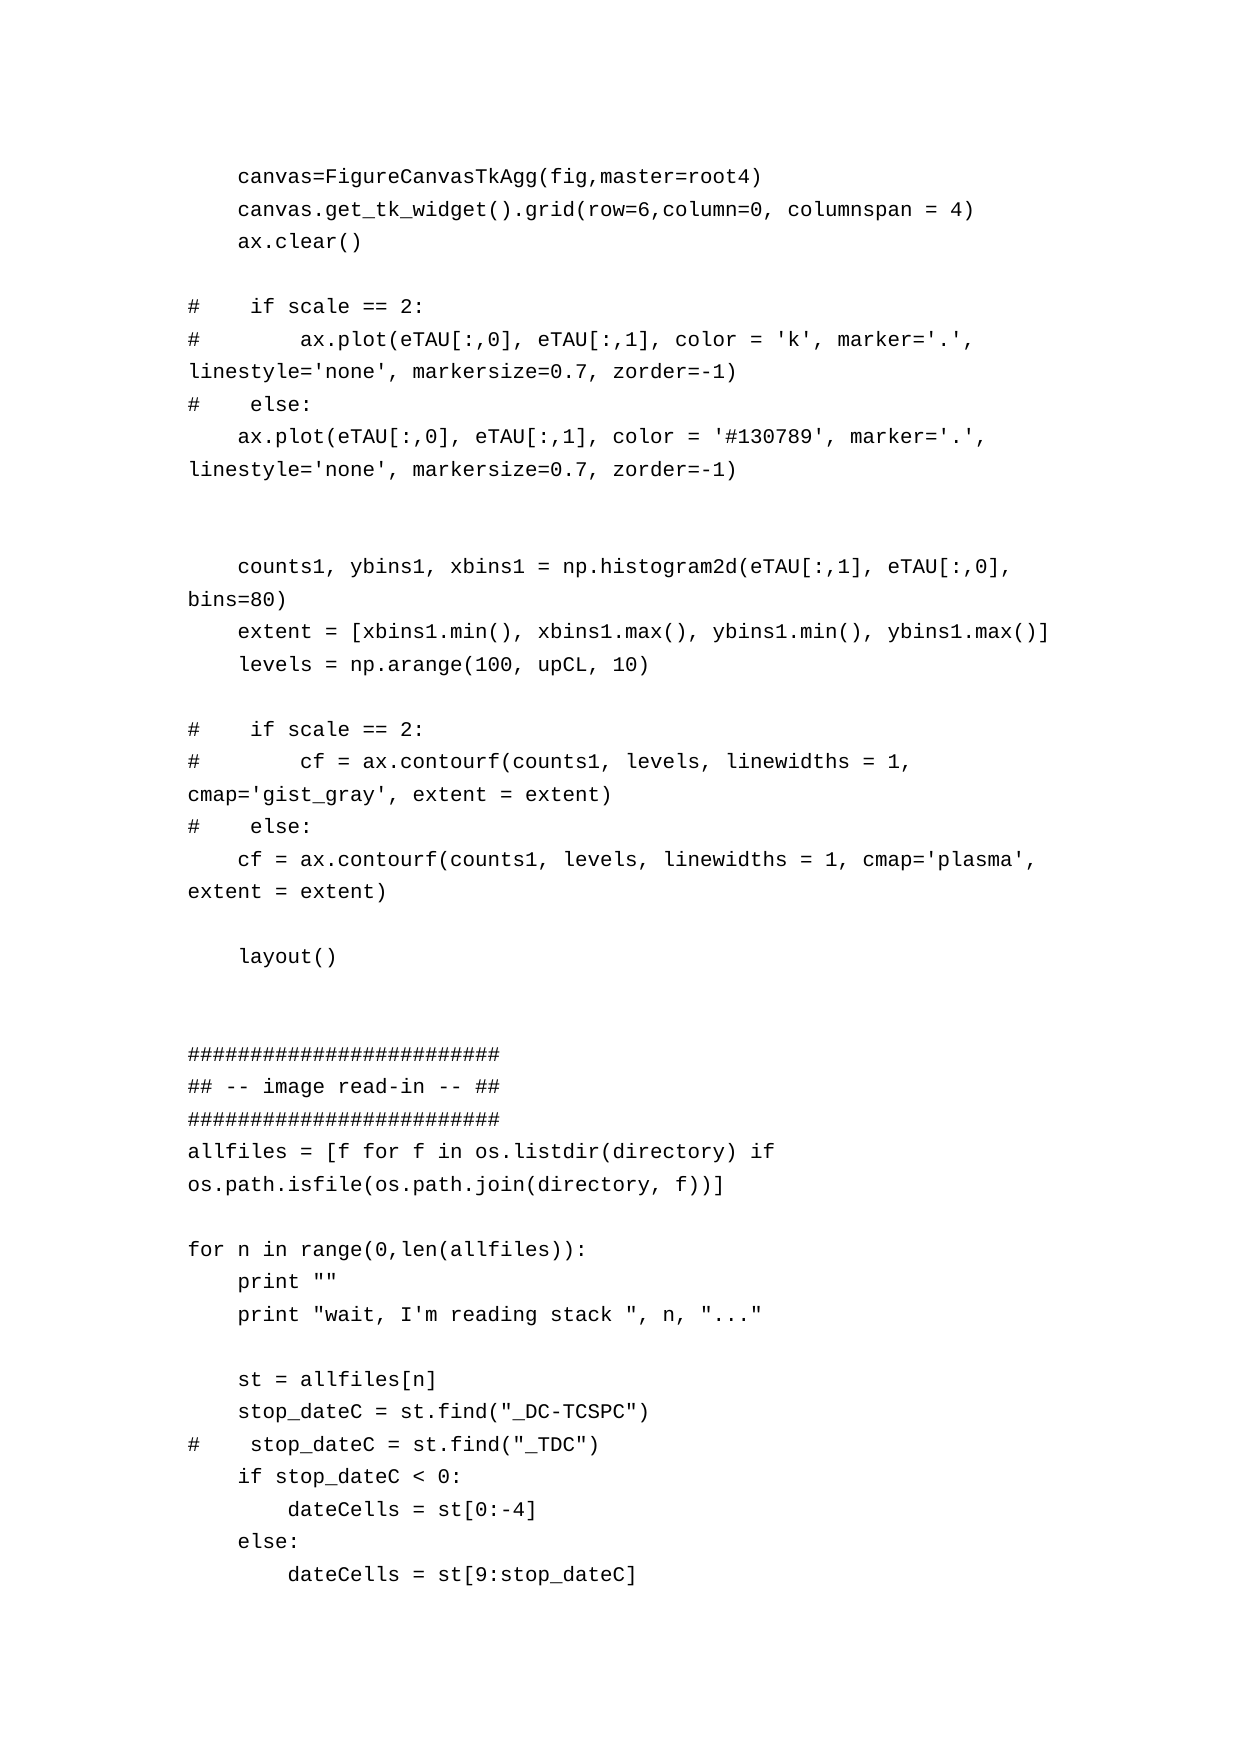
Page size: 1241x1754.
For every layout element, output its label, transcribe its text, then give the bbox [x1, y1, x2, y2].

text # if scale == 2: [187, 714, 1053, 747]
text dateCells = st[0:-4] [187, 1494, 1053, 1527]
text dateCells = st[9:stop_dateC] [187, 1559, 1053, 1592]
text # else: [187, 812, 1053, 844]
text canvas.get_tk_widget().grid(row=6,column=0, columnspan = 4) [187, 194, 1053, 227]
text print "" [187, 1267, 1053, 1299]
text for n in range(0,len(allfiles)): [187, 1234, 1053, 1267]
text st = allfiles[n] [187, 1364, 1053, 1397]
text cf = ax.contourf(counts1, levels, linewidths = 1, cmap='plasma', extent = extent) [187, 844, 1053, 909]
text layout() [187, 942, 1053, 974]
text else: [187, 1527, 1053, 1559]
text canvas=FigureCanvasTkAgg(fig,master=root4) [187, 162, 1053, 194]
text # cf = ax.contourf(counts1, levels, linewidths = 1, cmap='gist_gray', extent = extent) [187, 747, 1053, 812]
text if stop_dateC < 0: [187, 1462, 1053, 1494]
text levels = np.arange(100, upCL, 10) [187, 649, 1053, 682]
text # stop_dateC = st.find("_TDC") [187, 1429, 1053, 1462]
text # else: [187, 389, 1053, 422]
text print "wait, I'm reading stack ", n, "..." [187, 1299, 1053, 1332]
text # ax.plot(eTAU[:,0], eTAU[:,1], color = 'k', marker='.', linestyle='none', markersize=0.7, zorder=-1) [187, 324, 1053, 389]
text counts1, ybins1, xbins1 = np.histogram2d(eTAU[:,1], eTAU[:,0], bins=80) [187, 552, 1053, 617]
text ######################### [187, 1104, 1053, 1137]
text allfiles = [f for f in os.listdir(directory) if os.path.isfile(os.path.join(directory, f))] [187, 1137, 1053, 1202]
text ## -- image read-in -- ## [187, 1072, 1053, 1104]
text stop_dateC = st.find("_DC-TCSPC") [187, 1397, 1053, 1429]
text ######################### [187, 1039, 1053, 1072]
text ax.plot(eTAU[:,0], eTAU[:,1], color = '#130789', marker='.', linestyle='none', markersize=0.7, zorder=-1) [187, 422, 1053, 487]
text # if scale == 2: [187, 292, 1053, 324]
text extent = [xbins1.min(), xbins1.max(), ybins1.min(), ybins1.max()] [187, 617, 1053, 649]
text ax.clear() [187, 227, 1053, 259]
